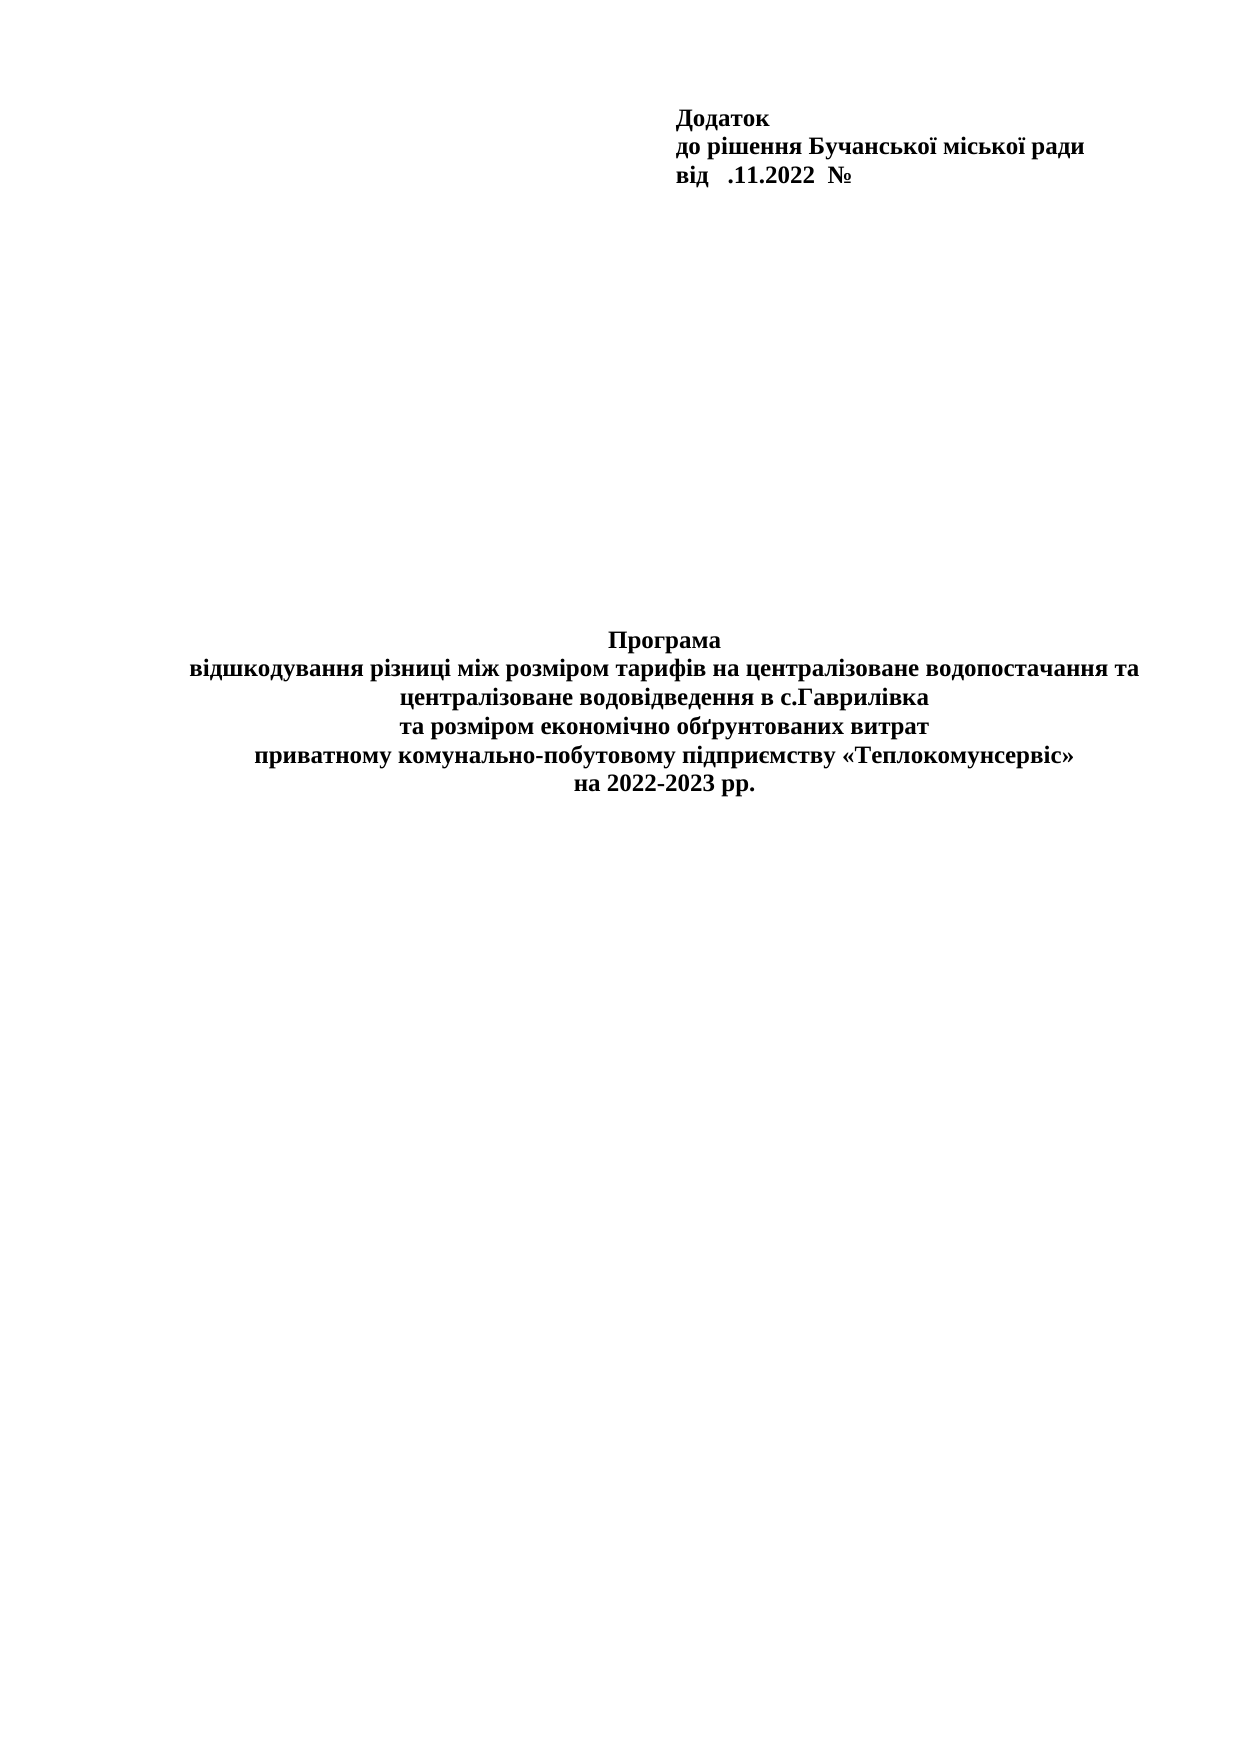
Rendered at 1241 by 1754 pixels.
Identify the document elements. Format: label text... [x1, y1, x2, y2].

text на 2022-2023 рр. [177, 768, 1152, 797]
table_header Додаток до рішення Бучанської міської ради від .11.2022 № [664, 103, 1152, 280]
text приватному комунально-побутовому підприємству «Теплокомунсервіс» [177, 740, 1152, 768]
text та розміром економічно обґрунтованих витрат [177, 711, 1152, 740]
text Програма [177, 625, 1152, 653]
text відшкодування різниці між розміром тарифів на централізоване водопостачання та централізоване водовідведення в с.Гаврилівка [177, 653, 1152, 711]
